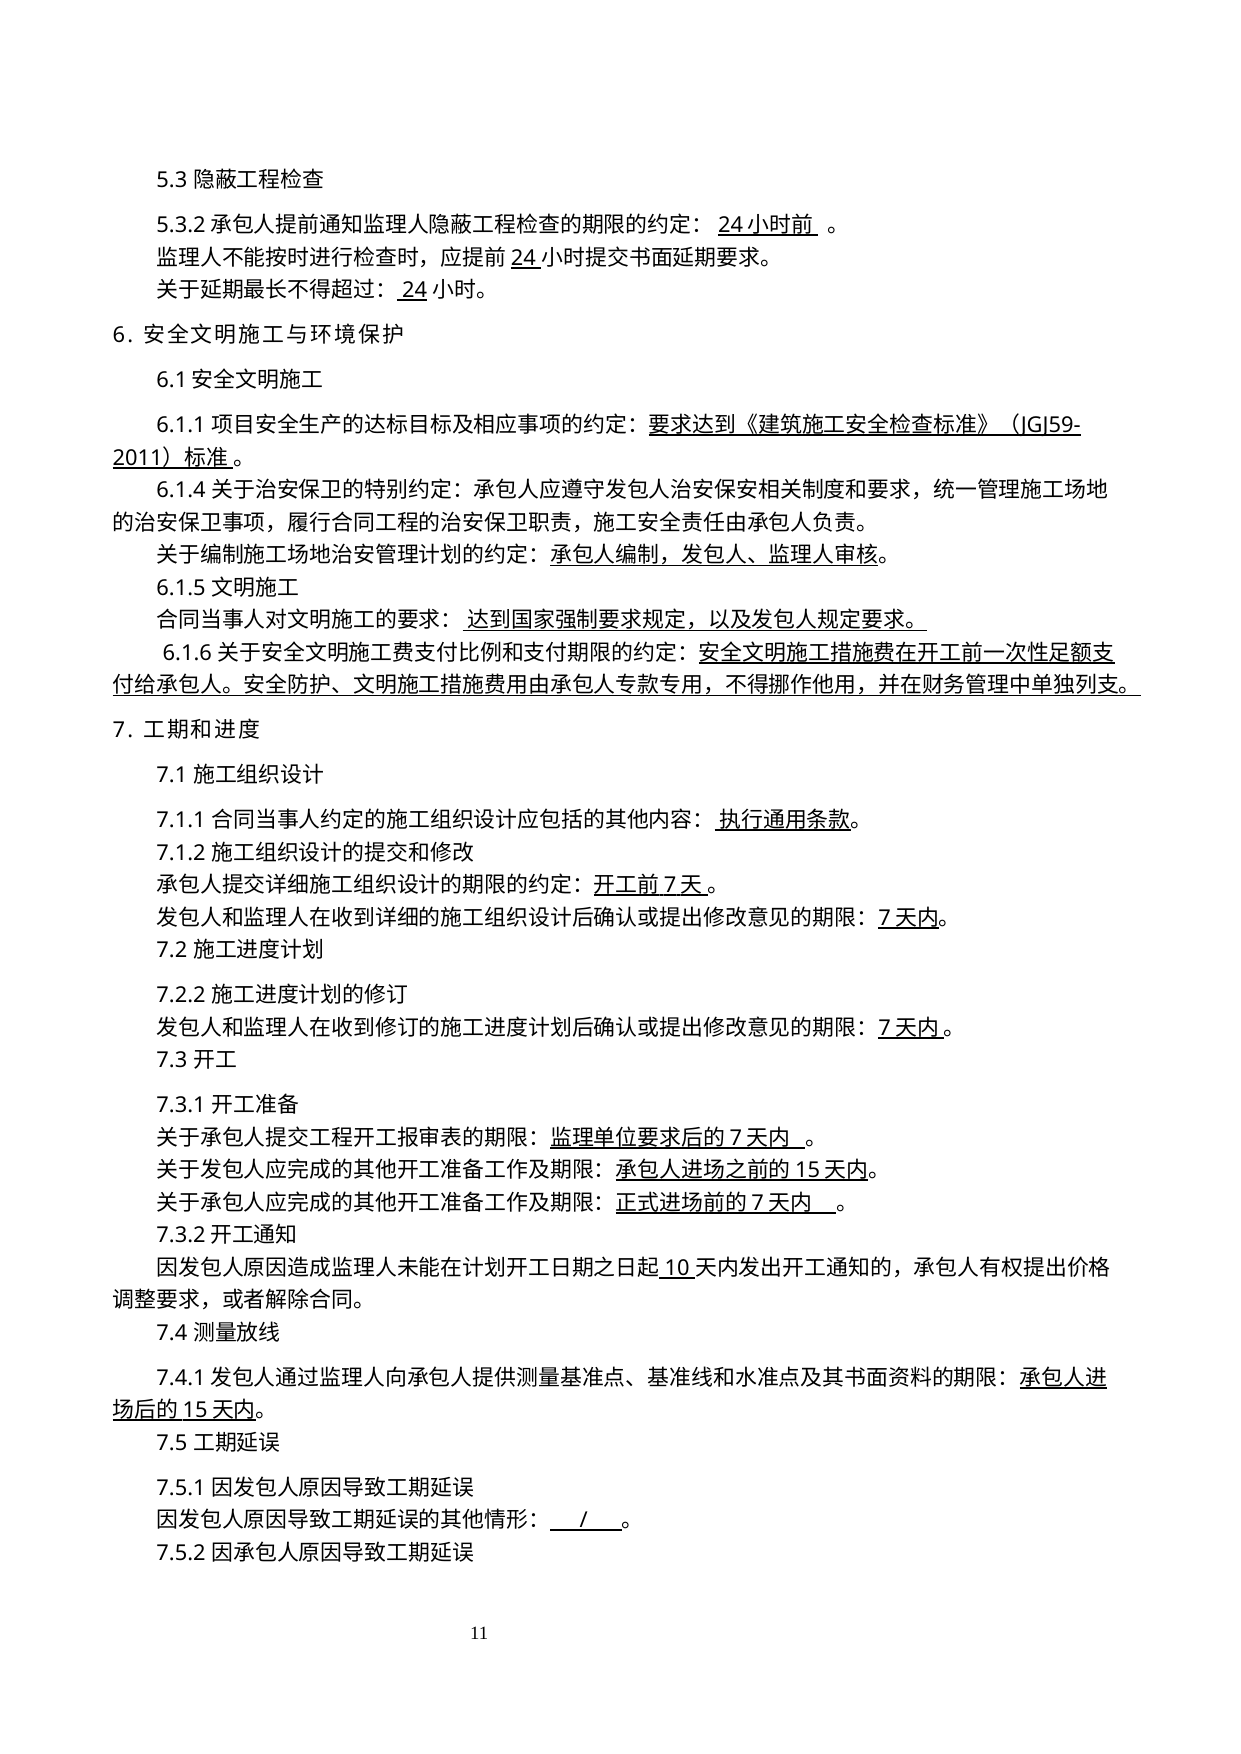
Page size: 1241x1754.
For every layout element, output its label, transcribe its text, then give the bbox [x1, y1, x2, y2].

text 关于承包人应完成的其他开工准备工作及期限：正式进场前的7天内 。 [112, 1184, 1128, 1217]
text 7.1 施工组织设计 [112, 757, 1128, 789]
text 关于延期最长不得超过： 24 小时。 [112, 272, 1128, 304]
text 6.1.4 关于治安保卫的特别约定：承包人应遵守发包人治安保安相关制度和要求，统一管理施工场地的治安保卫事项，履行合同工程的治安保卫职责，施工安全责任由承包人负责。 [112, 472, 1128, 537]
text 7.4 测量放线 [112, 1314, 1128, 1347]
text 因发包人原因导致工期延误的其他情形： / 。 [112, 1502, 1128, 1534]
text 7.5 工期延误 [112, 1424, 1128, 1457]
text 7.2 施工进度计划 [112, 932, 1128, 964]
text 7.3.2开工通知 [112, 1217, 1128, 1249]
text 监理人不能按时进行检查时，应提前24 小时提交书面延期要求。 [112, 239, 1128, 272]
text 承包人提交详细施工组织设计的期限的约定：开工前7天 。 [112, 867, 1128, 899]
text 因发包人原因造成监理人未能在计划开工日期之日起 10 天内发出开工通知的，承包人有权提出价格调整要求，或者解除合同。 [112, 1249, 1128, 1314]
text 7.1.1 合同当事人约定的施工组织设计应包括的其他内容： 执行通用条款。 [112, 802, 1128, 834]
text 7.5.2 因承包人原因导致工期延误 [112, 1534, 1128, 1567]
text 7.1.2 施工组织设计的提交和修改 [112, 834, 1128, 867]
text 关于发包人应完成的其他开工准备工作及期限：承包人进场之前的15天内。 [112, 1152, 1128, 1184]
text 6.1安全文明施工 [112, 362, 1128, 394]
text 关于编制施工场地治安管理计划的约定：承包人编制，发包人、监理人审核。 [112, 537, 1128, 569]
text 发包人和监理人在收到修订的施工进度计划后确认或提出修改意见的期限：7天内 。 [112, 1009, 1128, 1042]
text 关于承包人提交工程开工报审表的期限：监理单位要求后的7天内 。 [112, 1119, 1128, 1152]
text 6.1.1 项目安全生产的达标目标及相应事项的约定：要求达到《建筑施工安全检查标准》（JGJ59-2011）标准 。 [112, 407, 1128, 472]
text 7.4.1发包人通过监理人向承包人提供测量基准点、基准线和水准点及其书面资料的期限：承包人进场后的15天内。 [112, 1359, 1128, 1424]
text 7.5.1 因发包人原因导致工期延误 [112, 1469, 1128, 1502]
text 5.3 隐蔽工程检查 [112, 162, 1128, 194]
text 6.1.5 文明施工 [112, 569, 1128, 602]
text 7.3 开工 [112, 1042, 1128, 1074]
text 6.1.6 关于安全文明施工费支付比例和支付期限的约定：安全文明施工措施费在开工前一次性足额支付给承包人。安全防护、文明施工措施费用由承包人专款专用，不得挪作他用，并在财务管理中单独列支。 [112, 634, 1128, 695]
text 合同当事人对文明施工的要求： 达到国家强制要求规定，以及发包人规定要求。 [112, 602, 1128, 634]
subtitle 6. 安全文明施工与环境保护 [112, 317, 1128, 349]
text 7.3.1 开工准备 [112, 1087, 1128, 1119]
text 发包人和监理人在收到详细的施工组织设计后确认或提出修改意见的期限：7天内。 [112, 899, 1128, 932]
text 5.3.2承包人提前通知监理人隐蔽工程检查的期限的约定： 24小时前 。 [112, 207, 1128, 239]
subtitle 7. 工期和进度 [112, 712, 1128, 744]
text 7.2.2 施工进度计划的修订 [112, 977, 1128, 1009]
